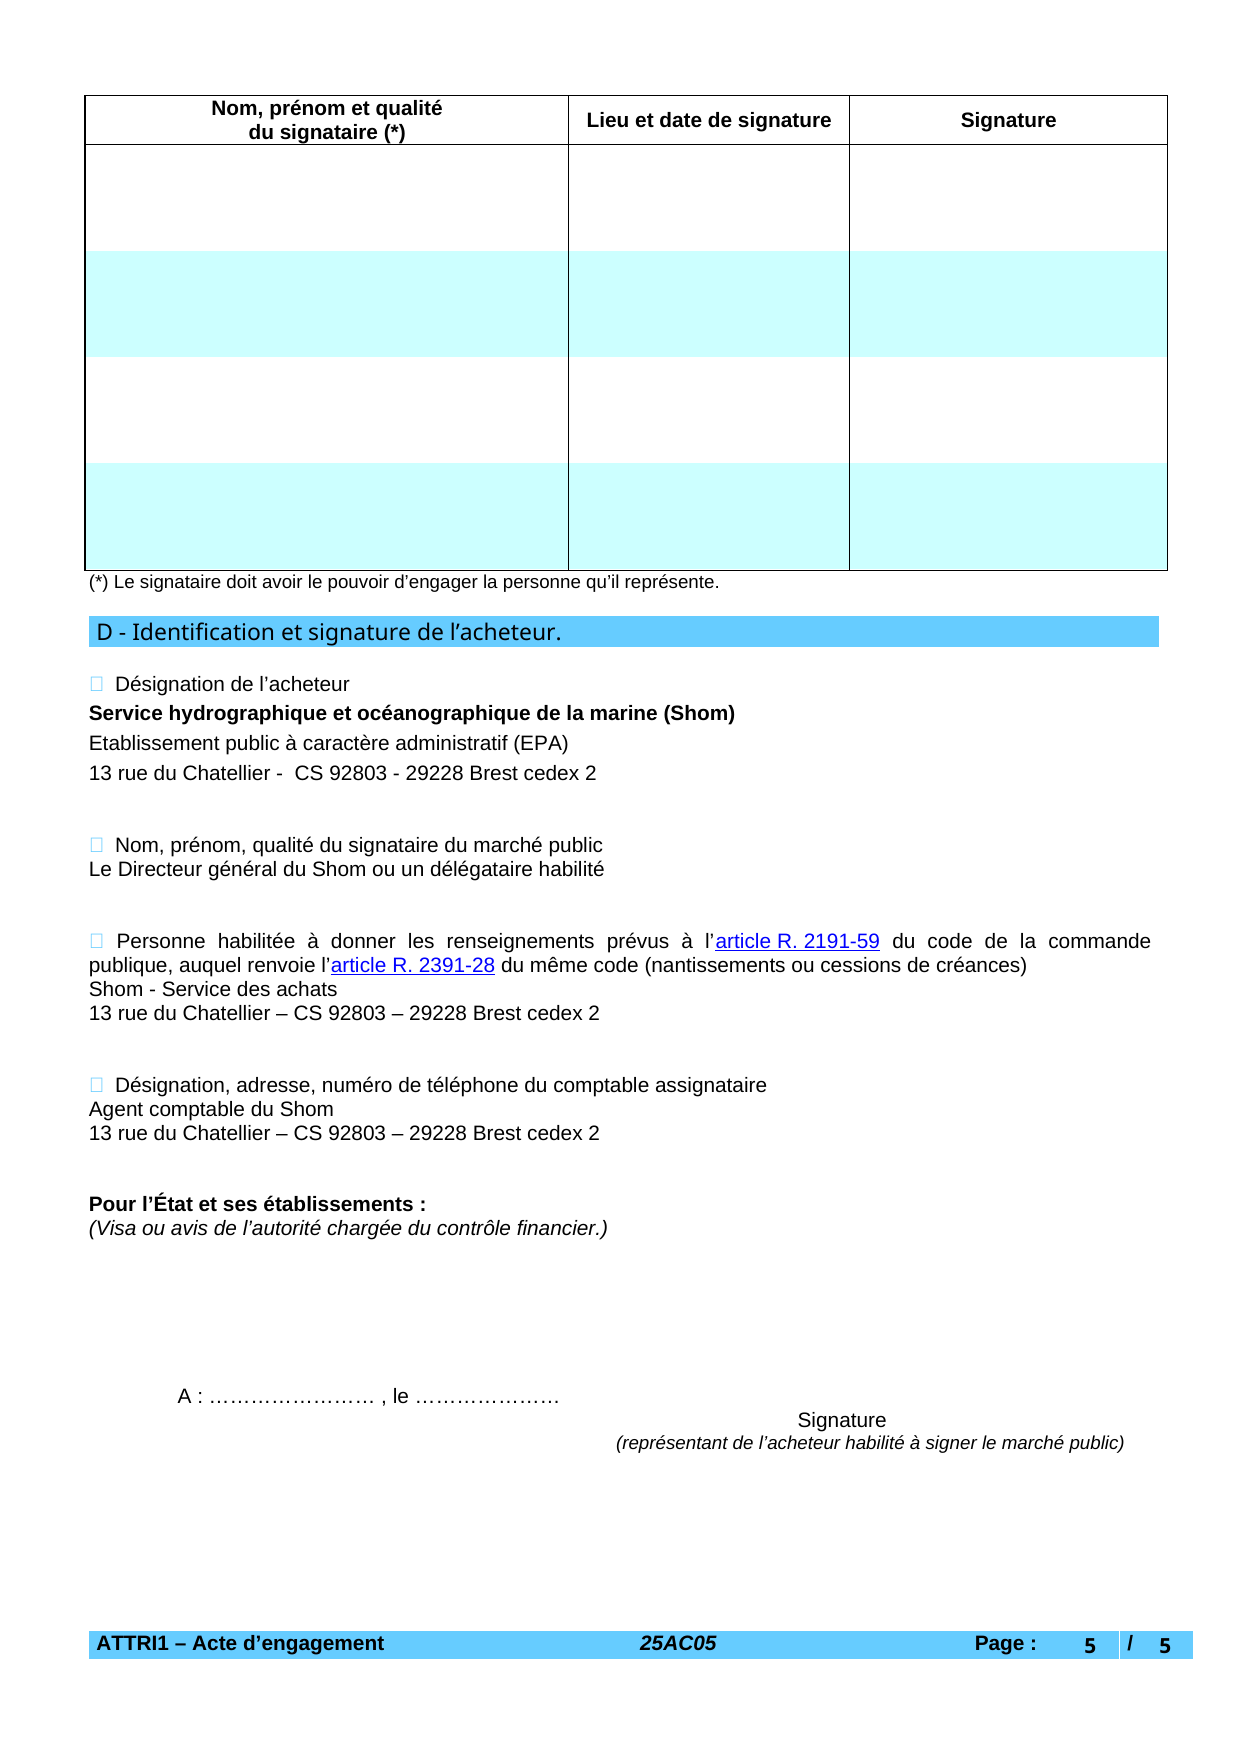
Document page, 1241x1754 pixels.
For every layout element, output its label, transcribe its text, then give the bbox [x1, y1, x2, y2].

text A : …………………… , le ………………… [89, 1384, 1152, 1408]
table_cell [850, 463, 1167, 569]
table_header D - Identification et signature de l’acheteur. [89, 616, 1159, 647]
text 13 rue du Chatellier – CS 92803 – 29228 Brest cedex 2 [89, 1001, 1152, 1024]
text (représentant de l’acheteur habilité à signer le marché public) [591, 1432, 1152, 1453]
table_cell [86, 357, 568, 463]
table_cell [850, 357, 1167, 463]
table_cell [86, 145, 568, 251]
table_cell [86, 251, 568, 357]
text (Visa ou avis de l’autorité chargée du contrôle financier.) [89, 1216, 1152, 1240]
text 13 rue du Chatellier – CS 92803 – 29228 Brest cedex 2 [89, 1120, 1152, 1144]
table_cell [569, 463, 849, 569]
table_header Signature [850, 96, 1167, 144]
table_cell [569, 145, 849, 251]
table_cell [850, 251, 1167, 357]
list 13 rue du Chatellier - CS 92803 - 29228 Brest cedex 2 [89, 761, 1152, 785]
table_cell [569, 251, 849, 357]
text (*) Le signataire doit avoir le pouvoir d’engager la personne qu’il représente. [89, 571, 1152, 592]
table_header Lieu et date de signature [569, 96, 849, 144]
text  Personne habilitée à donner les renseignements prévus à l’article R. 2191-59 du code de la commande publique, auquel renvoie l’article R. 2391-28 du même code (nantissements ou cessions de créances) [89, 929, 1152, 977]
text  Nom, prénom, qualité du signataire du marché public [89, 833, 1152, 857]
list Service hydrographique et océanographique de la marine (Shom) [89, 701, 1152, 725]
text Pour l’État et ses établissements : [89, 1192, 1152, 1216]
table_cell [86, 463, 568, 569]
table_cell [850, 145, 1167, 251]
text Signature [797, 1408, 1152, 1432]
subtitle  Désignation de l’acheteur [89, 671, 1152, 695]
table_cell [569, 357, 849, 463]
text Le Directeur général du Shom ou un délégataire habilité [89, 857, 1152, 881]
table_header Nom, prénom et qualité du signataire (*) [86, 96, 568, 144]
text Agent comptable du Shom [89, 1096, 1152, 1120]
text  Désignation, adresse, numéro de téléphone du comptable assignataire [89, 1072, 1152, 1096]
list Etablissement public à caractère administratif (EPA) [89, 731, 1152, 755]
text Shom - Service des achats [89, 977, 1152, 1001]
